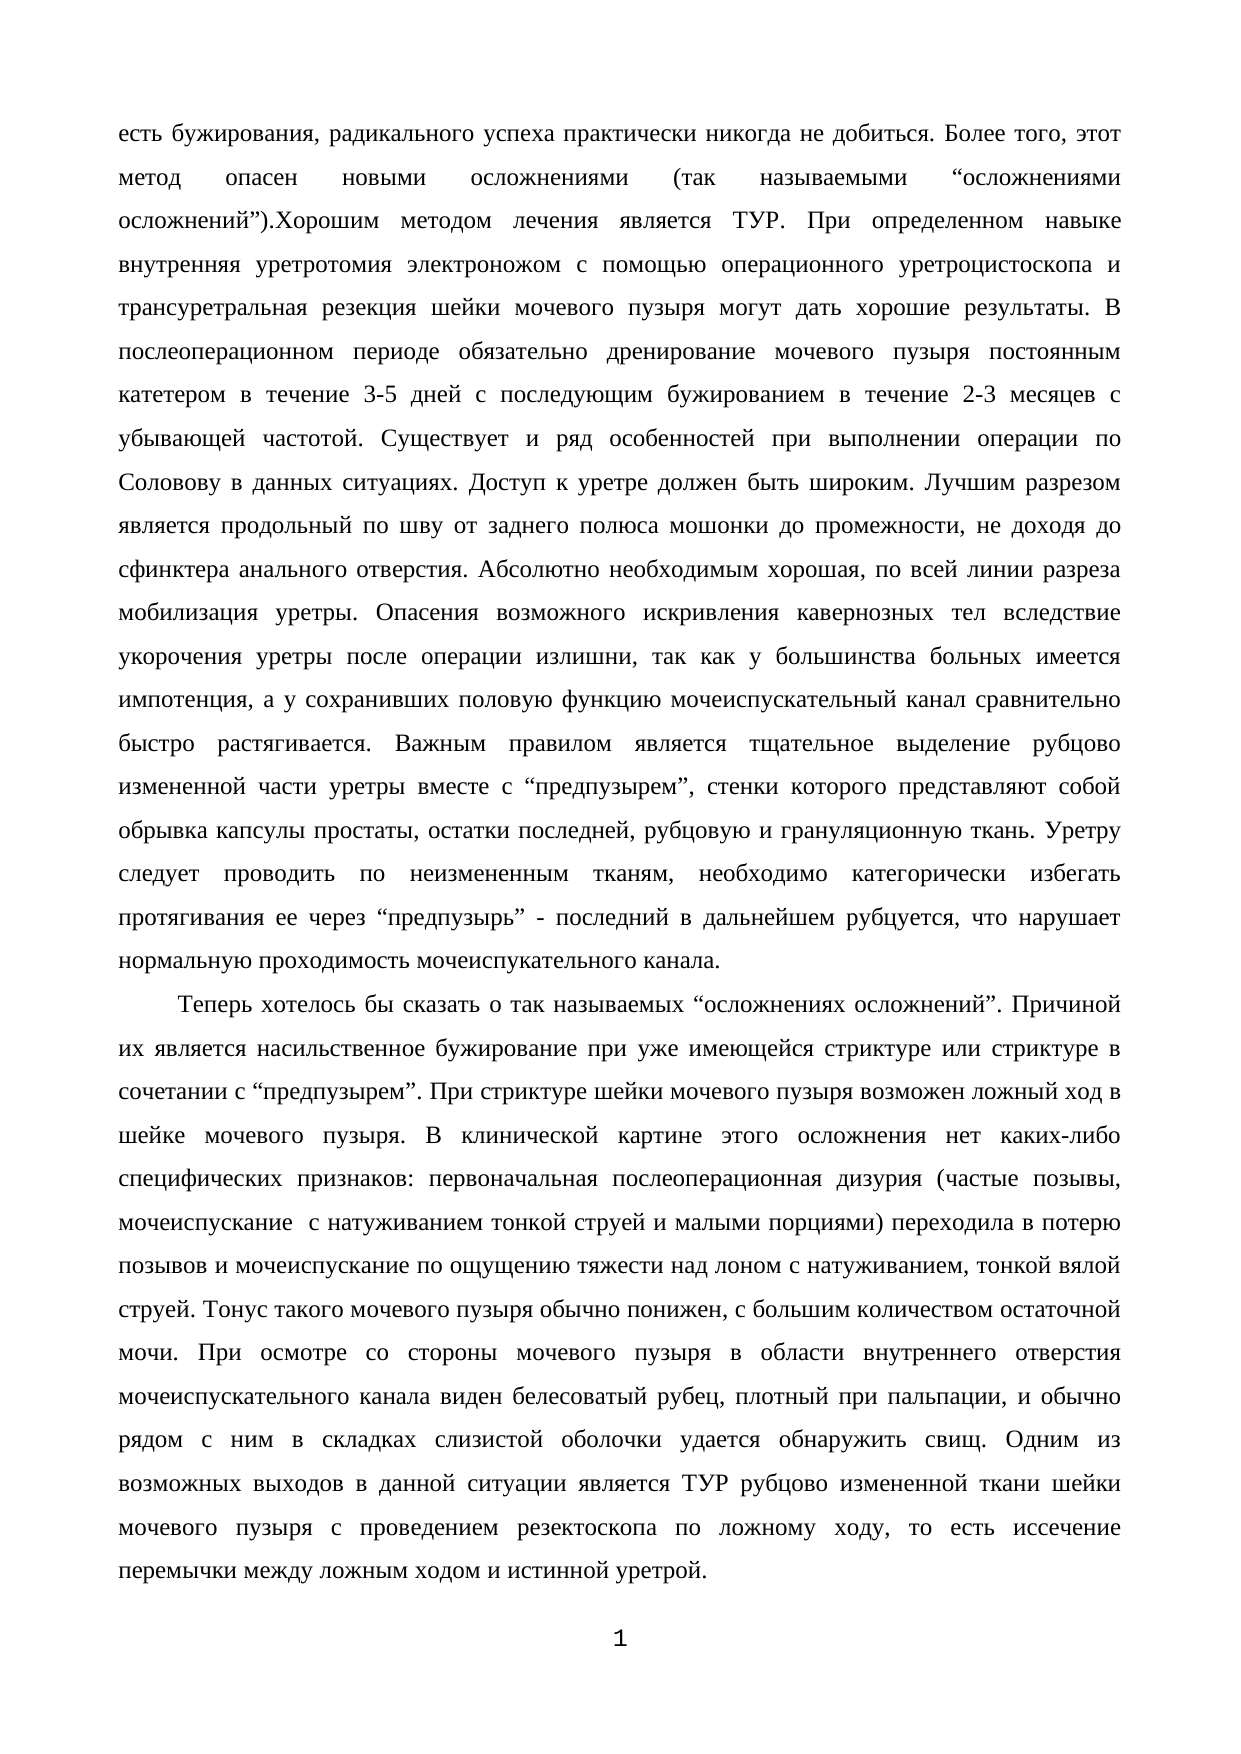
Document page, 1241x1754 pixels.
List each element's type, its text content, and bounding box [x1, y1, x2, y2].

text Теперь хотелось бы сказать о так называемых “осложнениях осложнений”. Причиной их является насильственное бужирование при уже имеющейся стриктуре или стриктуре в сочетании с “предпузырем”. При стриктуре шейки мочевого пузыря возможен ложный ход в шейке мочевого пузыря. В клинической картине этого осложнения нет каких-либо специфических признаков: первоначальная послеоперационная дизурия (частые позывы, мочеиспускание с натуживанием тонкой струей и малыми порциями) переходила в потерю позывов и мочеиспускание по ощущению тяжести над лоном с натуживанием, тонкой вялой струей. Тонус такого мочевого пузыря обычно понижен, с большим количеством остаточной мочи. При осмотре со стороны мочевого пузыря в области внутреннего отверстия мочеиспускательного канала виден белесоватый рубец, плотный при пальпации, и обычно рядом с ним в складках слизистой оболочки удается обнаружить свищ. Одним из возможных выходов в данной ситуации является ТУР рубцово измененной ткани шейки мочевого пузыря с проведением резектоскопа по ложному ходу, то есть иссечение перемычки между ложным ходом и истинной уретрой. [118, 989, 1122, 1584]
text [118, 118, 1122, 974]
